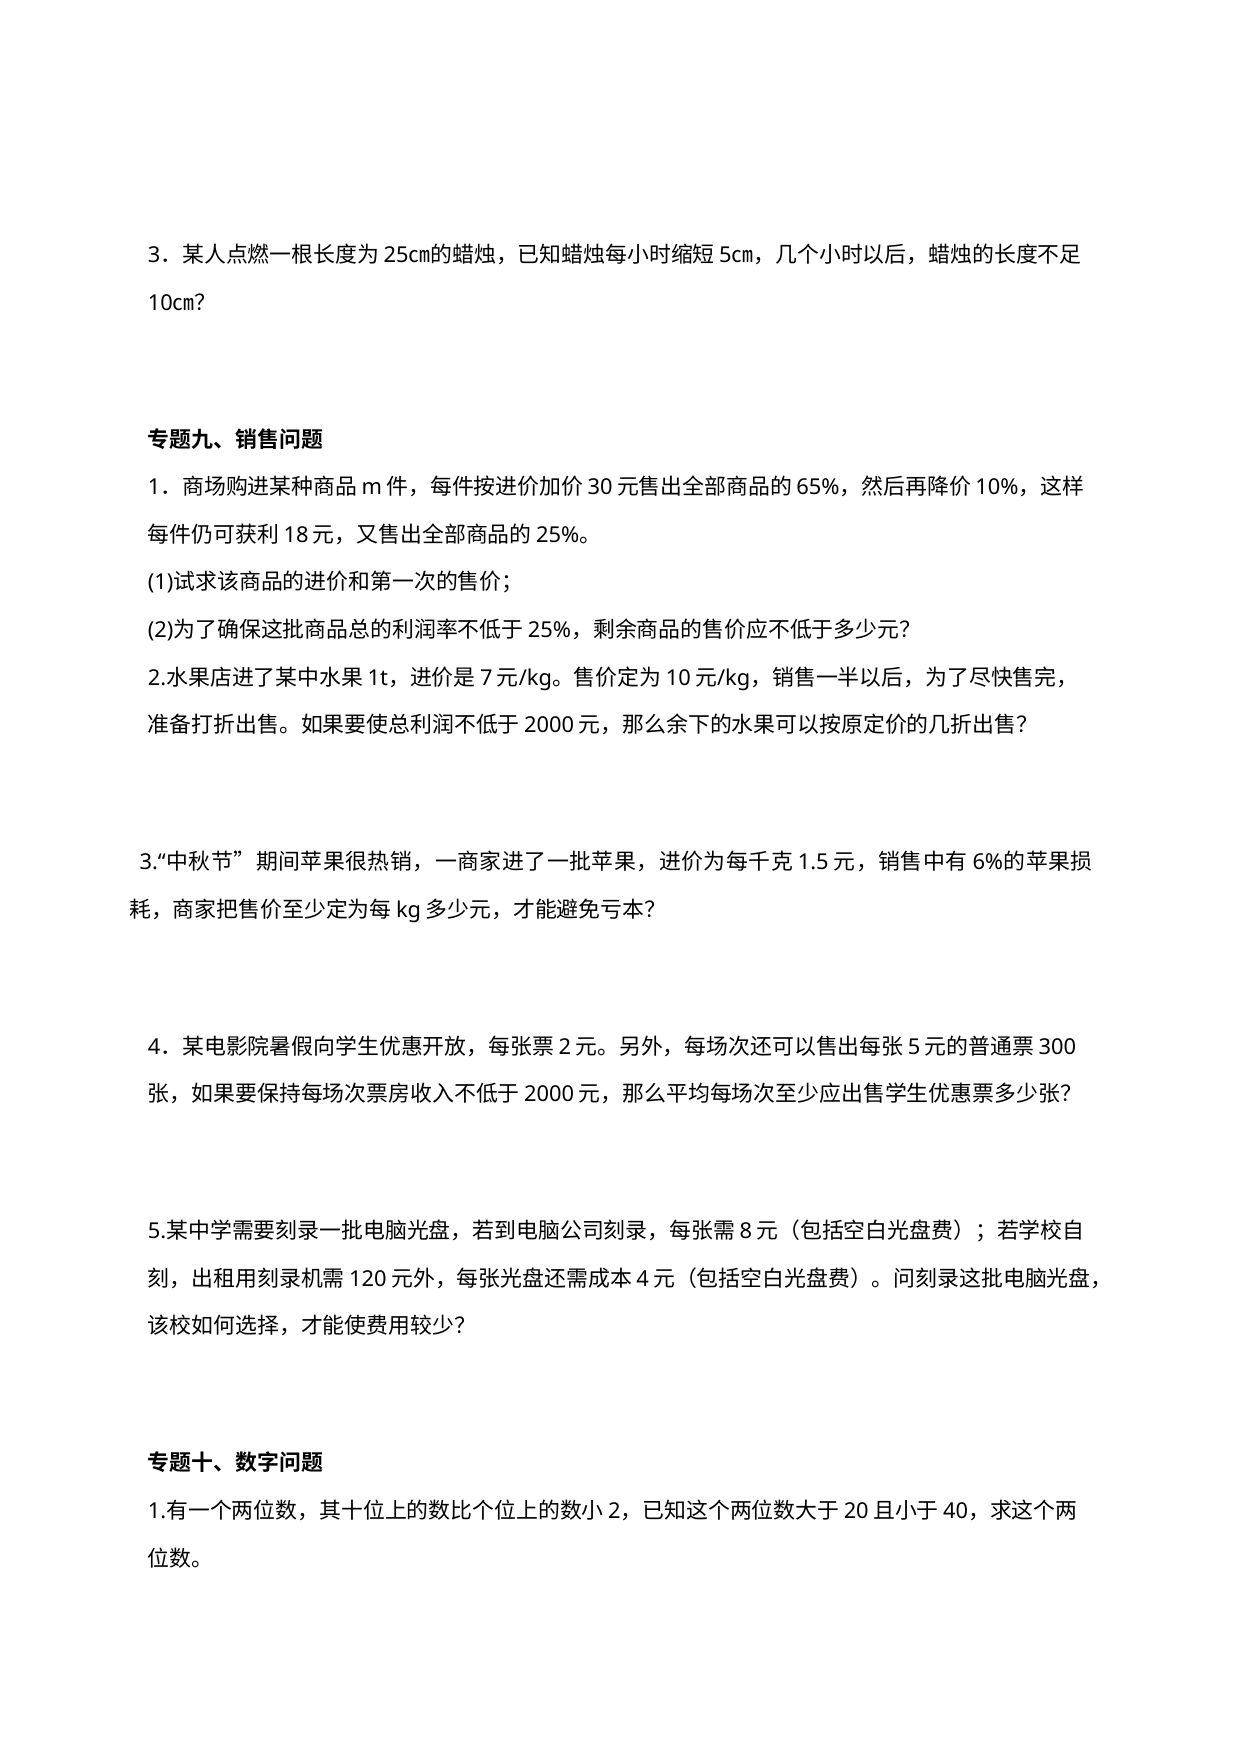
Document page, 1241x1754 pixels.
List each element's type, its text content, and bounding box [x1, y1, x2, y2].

text 3.“中秋节”期间苹果很热销，一商家进了一批苹果，进价为每千克1.5元，销售中有6%的苹果损耗，商家把售价至少定为每kg多少元，才能避免亏本？ [129, 844, 1092, 923]
text 2.水果店进了某中水果1t，进价是7元/kg。售价定为10元/kg，销售一半以后，为了尽快售完，准备打折出售。如果要使总利润不低于2000元，那么余下的水果可以按原定价的几折出售？ [148, 659, 1092, 739]
text 4．某电影院暑假向学生优惠开放，每张票2元。另外，每场次还可以售出每张5元的普通票300张，如果要保持每场次票房收入不低于2000元，那么平均每场次至少应出售学生优惠票多少张？ [148, 1029, 1092, 1108]
text 3．某人点燃一根长度为25㎝的蜡烛，已知蜡烛每小时缩短5㎝，几个小时以后，蜡烛的长度不足10㎝？ [148, 237, 1092, 316]
text (2)为了确保这批商品总的利润率不低于25%，剩余商品的售价应不低于多少元？ [148, 612, 1092, 644]
text 专题九、销售问题 [148, 422, 1092, 453]
text 专题十、数字问题 [148, 1445, 1092, 1477]
text 1.有一个两位数，其十位上的数比个位上的数小2，已知这个两位数大于20且小于40，求这个两位数。 [148, 1493, 1092, 1572]
text (1)试求该商品的进价和第一次的售价； [148, 564, 1092, 596]
text 1．商场购进某种商品m件，每件按进价加价30元售出全部商品的65%，然后再降价10%，这样每件仍可获利18元，又售出全部商品的25%。 [148, 469, 1092, 548]
text 5.某中学需要刻录一批电脑光盘，若到电脑公司刻录，每张需8元（包括空白光盘费）；若学校自刻，出租用刻录机需120元外，每张光盘还需成本4元（包括空白光盘费）。问刻录这批电脑光盘，该校如何选择，才能使费用较少？ [148, 1213, 1092, 1340]
